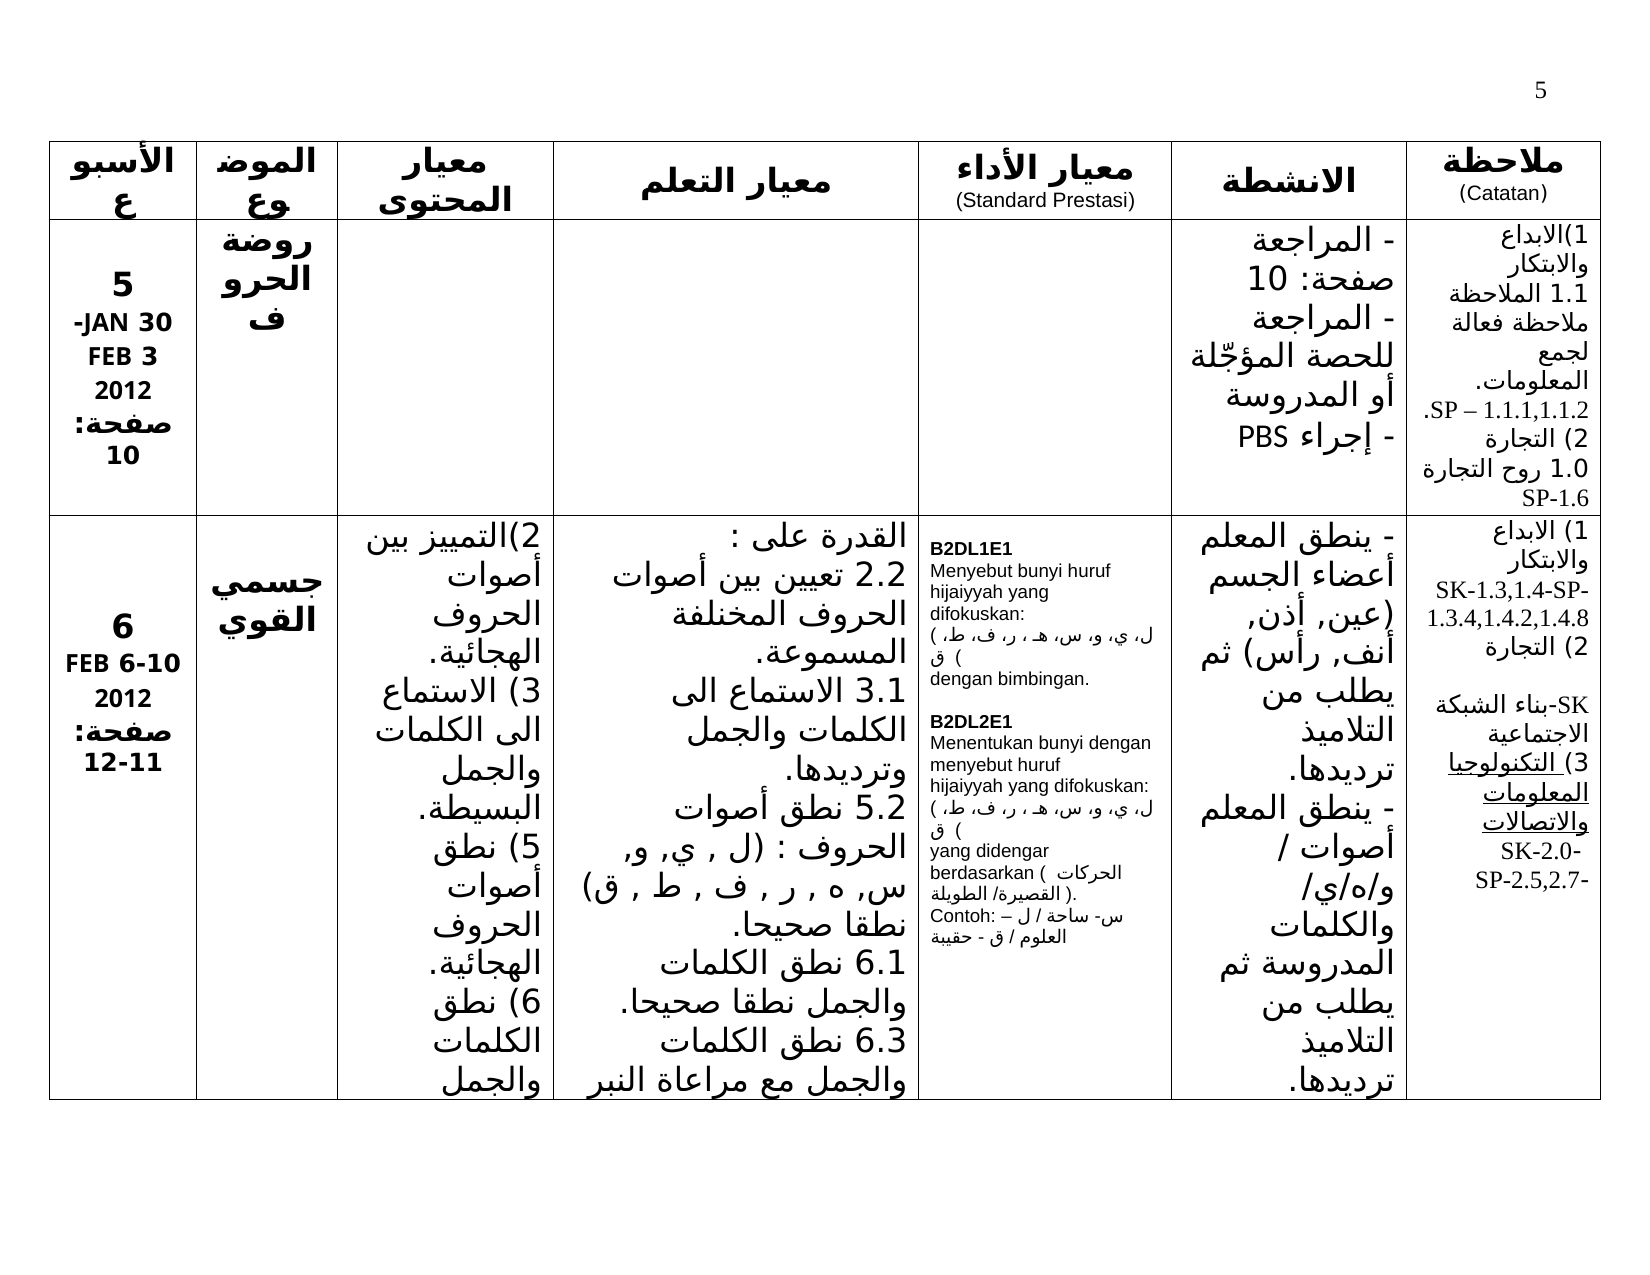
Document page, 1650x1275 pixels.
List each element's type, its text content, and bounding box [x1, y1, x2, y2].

table_cell روضة الحروف [197, 220, 337, 515]
table_header معيار المحتوى [338, 142, 553, 219]
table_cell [554, 516, 918, 1099]
table_header معيار التعلم [554, 142, 918, 219]
table_header ملاحظة (Catatan) [1407, 142, 1600, 219]
table_cell 1)الابداع والابتكار 1.1 الملاحظة ملاحظة فعالة لجمع المعلومات. SP – 1.1.1,1.1.2. 2) التجارة 1.0 روح التجارة SP-1.6 [1407, 220, 1600, 515]
table_header الانشطة [1172, 142, 1406, 219]
table_cell 6 6-10 FEB 2012 صفحة: 11-12 [50, 516, 196, 1099]
table_cell [919, 220, 1171, 515]
table_header الأسبوع [50, 142, 196, 219]
table_header الموضوع [197, 142, 337, 219]
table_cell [1172, 516, 1406, 1099]
table_cell - المراجعة صفحة: 10 - المراجعة للحصة المؤجّلة أو المدروسة - إجراء PBS [1172, 220, 1406, 515]
table_header معيار الأداء (Standard Prestasi) [919, 142, 1171, 219]
table_cell [554, 220, 918, 515]
table_cell 5 30 JAN- 3 FEB 2012 صفحة: 10 [50, 220, 196, 515]
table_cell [919, 516, 1171, 1099]
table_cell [338, 516, 553, 1099]
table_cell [1407, 516, 1600, 1099]
table_cell [338, 220, 553, 515]
table_cell جسمي القوي [197, 516, 337, 1099]
